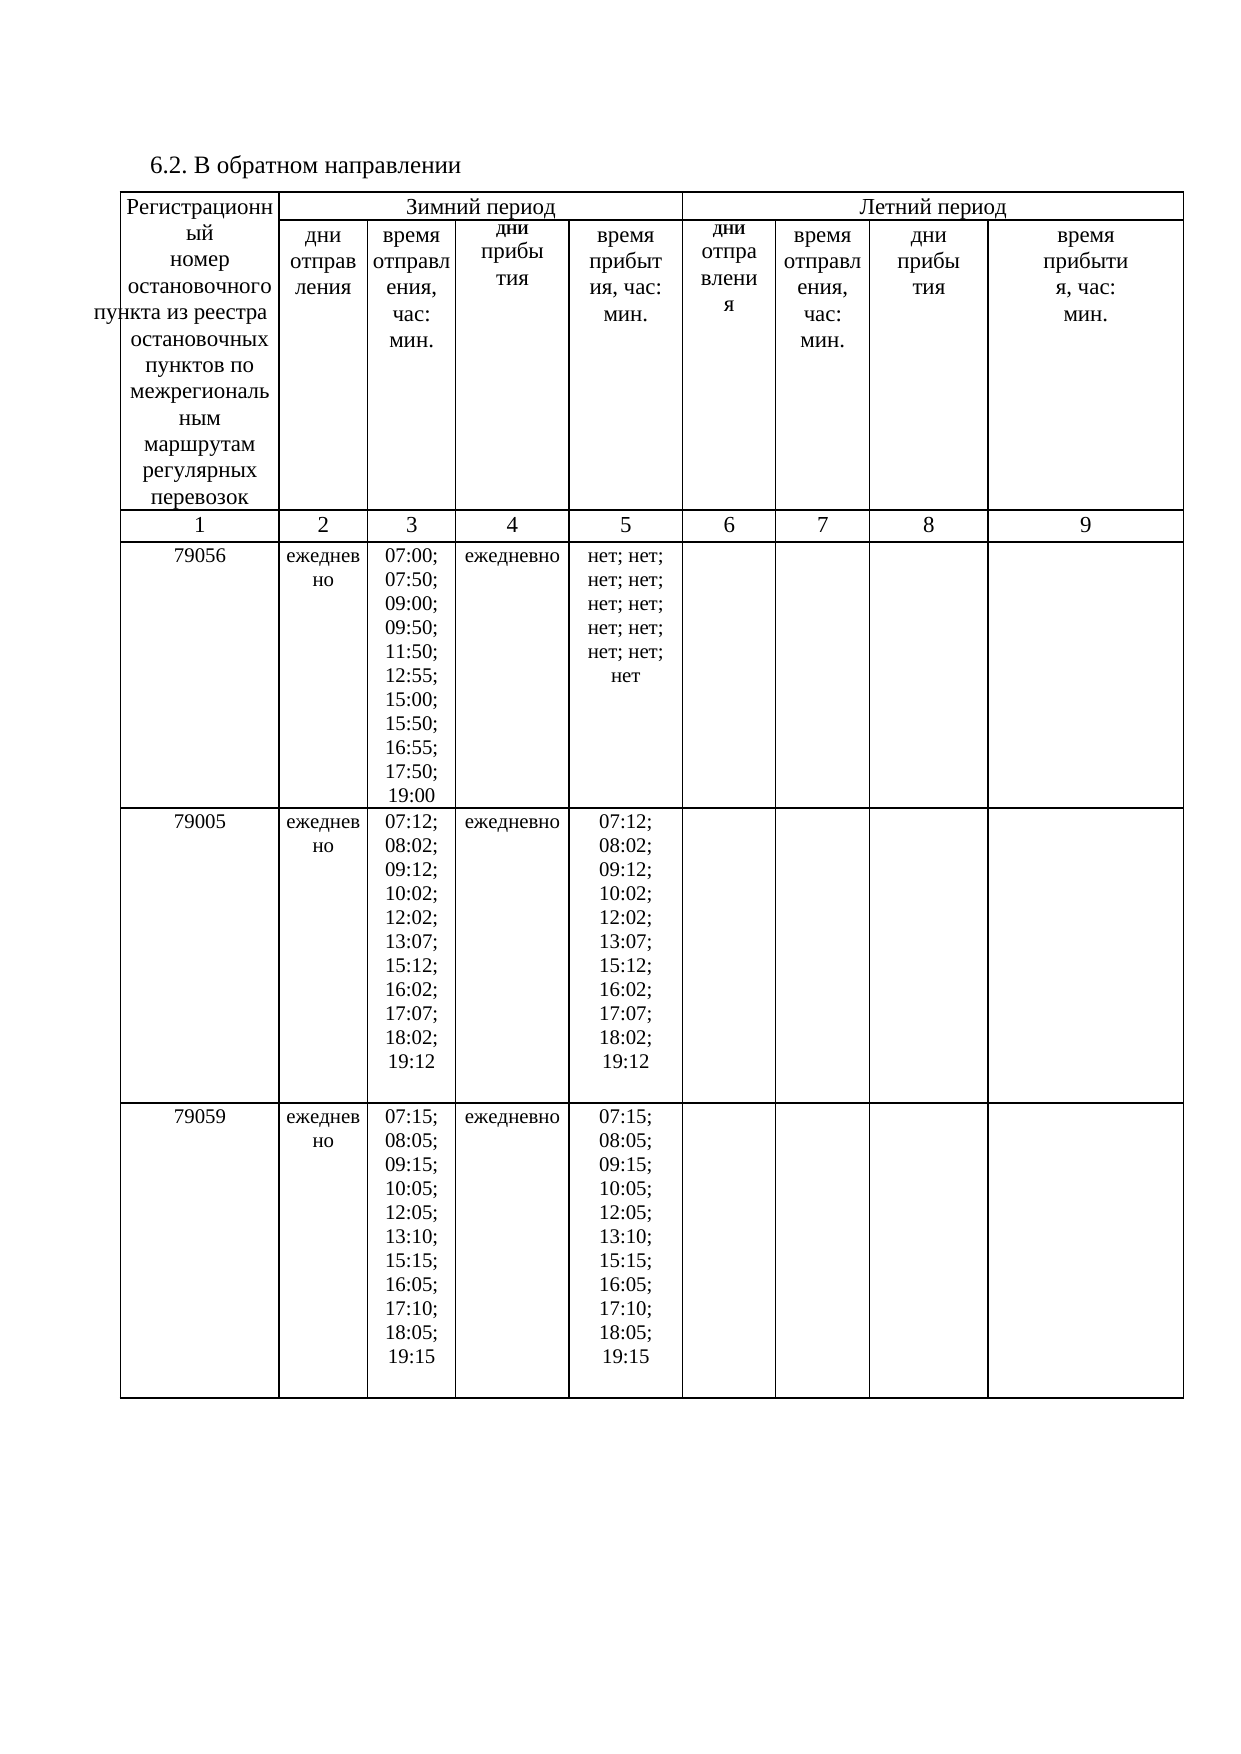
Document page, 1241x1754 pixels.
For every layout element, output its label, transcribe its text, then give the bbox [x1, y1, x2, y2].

table_cell 9 [989, 511, 1183, 541]
table_cell 79059 [121, 1104, 278, 1397]
table_cell [870, 809, 987, 1102]
table_cell 79005 [121, 809, 278, 1102]
table_cell время отправл ения, час: мин. [776, 221, 869, 509]
table_cell [776, 543, 869, 807]
table_cell 2 [280, 511, 367, 541]
table_cell 07:12; 08:02; 09:12; 10:02; 12:02; 13:07; 15:12; 16:02; 17:07; 18:02; 19:12 [570, 809, 682, 1102]
table_cell ежедневно [280, 1104, 367, 1397]
table_cell ежедневно [456, 1104, 568, 1397]
table_cell [870, 543, 987, 807]
table_cell [683, 1104, 775, 1397]
table_cell [870, 1104, 987, 1397]
table_cell [776, 1104, 869, 1397]
table_cell [989, 543, 1183, 807]
table_cell 07:15; 08:05; 09:15; 10:05; 12:05; 13:10; 15:15; 16:05; 17:10; 18:05; 19:15 [570, 1104, 682, 1397]
table_cell ежедневно [280, 543, 367, 807]
table_cell [776, 809, 869, 1102]
table_header Регистрационный номер остановочного пункта из реестра остановочных пунктов по межрегиональным маршрутам регулярных перевозок [121, 193, 278, 509]
table_cell 1 [121, 511, 278, 541]
table_cell 7 [776, 511, 869, 541]
table_cell 07:00; 07:50; 09:00; 09:50; 11:50; 12:55; 15:00; 15:50; 16:55; 17:50; 19:00 [368, 543, 455, 807]
table_header Летний период [683, 193, 1183, 219]
table_cell ДНИ прибы тия [456, 221, 568, 509]
table_cell ежедневно [456, 543, 568, 807]
table_cell 6 [683, 511, 775, 541]
table_cell время прибыти я, час: мин. [989, 221, 1183, 509]
table_cell 3 [368, 511, 455, 541]
table_cell ежедневно [280, 809, 367, 1102]
table_cell дни отправ ления [280, 221, 367, 509]
table_cell [989, 1104, 1183, 1397]
table_cell [683, 543, 775, 807]
table_cell время прибыт ия, час: мин. [570, 221, 682, 509]
table_cell 8 [870, 511, 987, 541]
table_cell дни прибы тия [870, 221, 987, 509]
table_cell время отправл ения, час: мин. [368, 221, 455, 509]
table_cell 4 [456, 511, 568, 541]
table_cell 07:12; 08:02; 09:12; 10:02; 12:02; 13:07; 15:12; 16:02; 17:07; 18:02; 19:12 [368, 809, 455, 1102]
table_cell 79056 [121, 543, 278, 807]
table_cell [683, 809, 775, 1102]
table_cell нет; нет; нет; нет; нет; нет; нет; нет; нет; нет; нет [570, 543, 682, 807]
table_cell ежедневно [456, 809, 568, 1102]
table_cell [989, 809, 1183, 1102]
table_header Зимний период [280, 193, 682, 219]
table_cell 07:15; 08:05; 09:15; 10:05; 12:05; 13:10; 15:15; 16:05; 17:10; 18:05; 19:15 [368, 1104, 455, 1397]
table_cell 5 [570, 511, 682, 541]
text 6.2. В обратном направлении [150, 150, 1090, 179]
table_cell ДНИ отпра влени я [683, 221, 775, 509]
